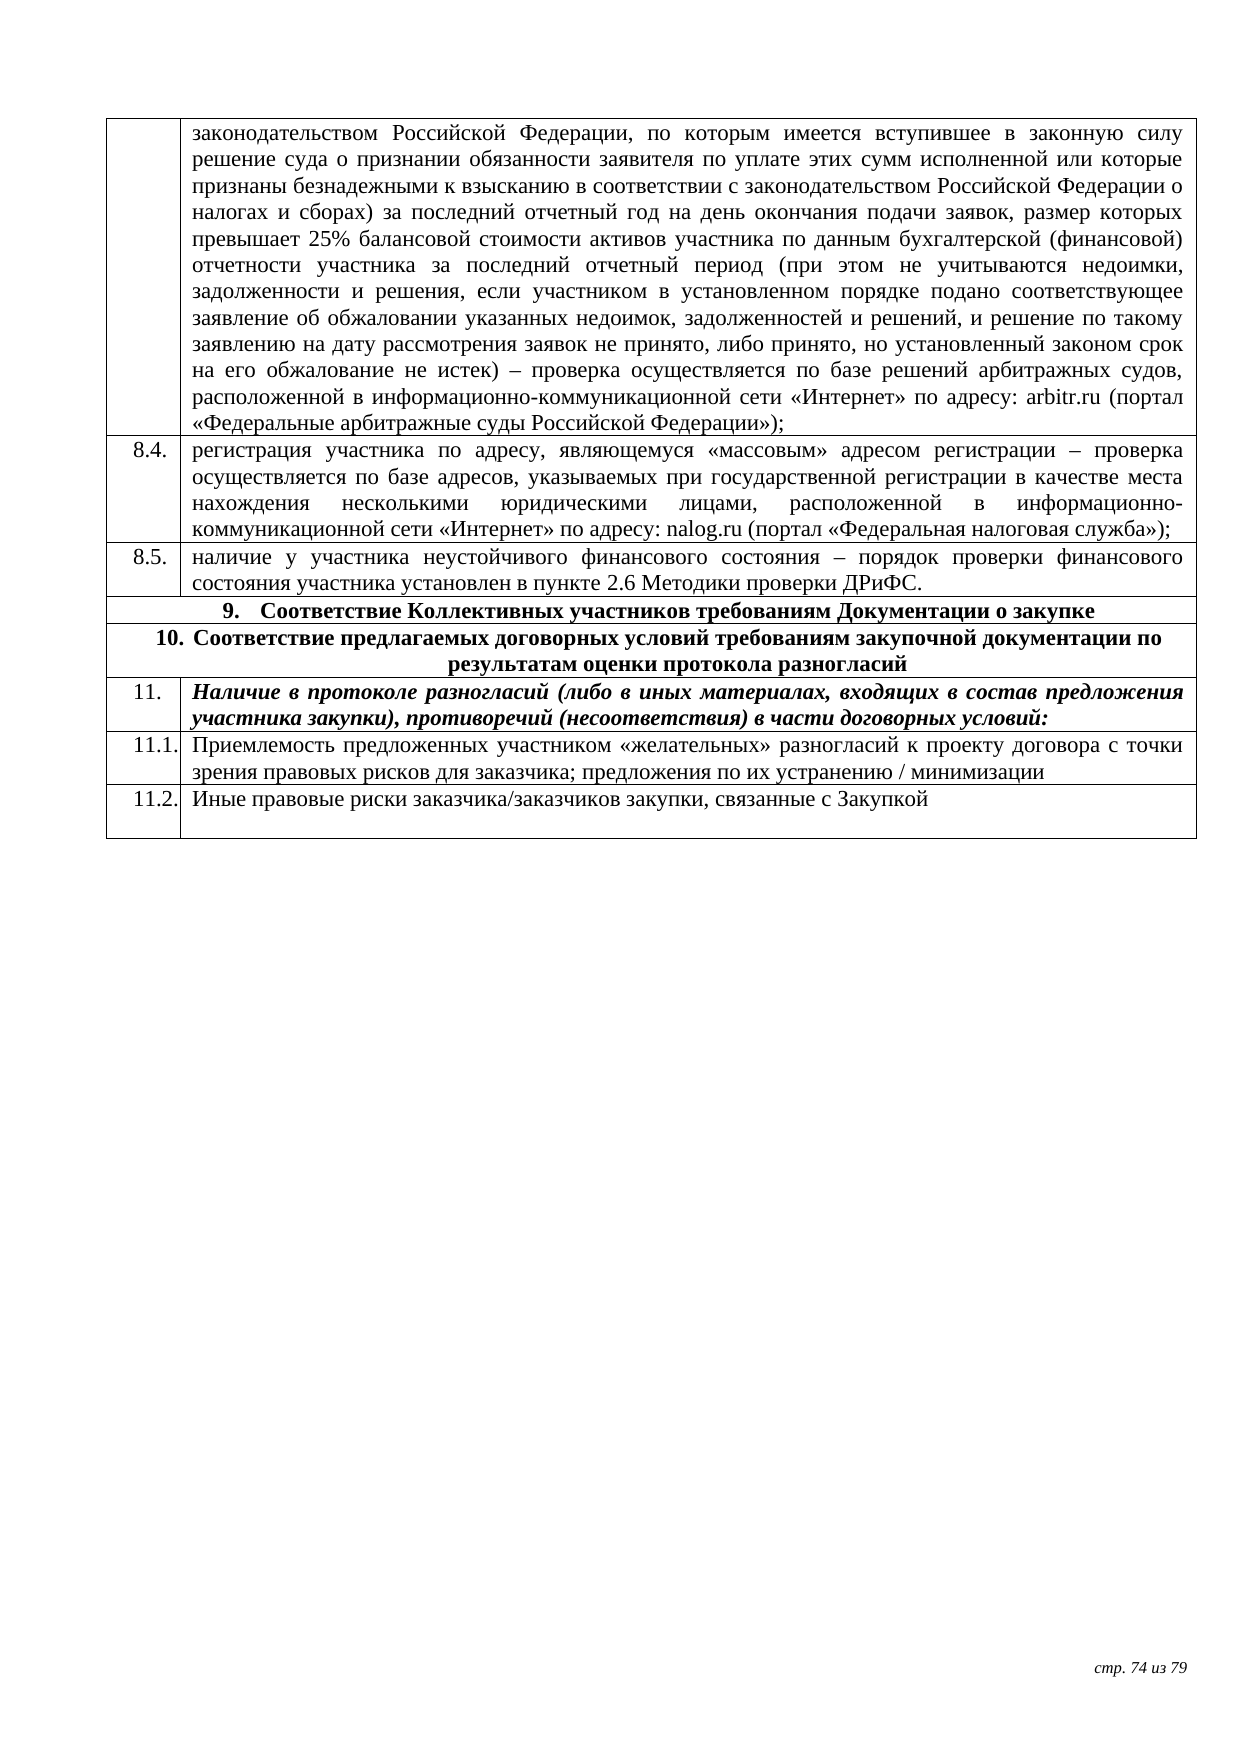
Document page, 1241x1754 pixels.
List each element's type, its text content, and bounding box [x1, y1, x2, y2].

table_cell [107, 678, 180, 731]
table_cell регистрация участника по адресу, являющемуся «массовым» адресом регистрации – проверка осуществляется по базе адресов, указываемых при государственной регистрации в качестве места нахождения несколькими юридическими лицами, расположенной в информационно-коммуникационной сети «Интернет» по адресу: nalog.ru (портал «Федеральная налоговая служба»); [181, 436, 1196, 542]
table_cell [107, 436, 180, 542]
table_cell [181, 119, 1196, 435]
table_cell [107, 543, 180, 596]
table_cell [107, 732, 180, 784]
table_cell [107, 785, 180, 838]
table_cell Иные правовые риски заказчика/заказчиков закупки, связанные с Закупкой [181, 785, 1196, 838]
table_cell Соответствие Коллективных участников требованиям Документации о закупке [107, 597, 1196, 623]
table_cell [107, 119, 180, 435]
table_cell наличие у участника неустойчивого финансового состояния – порядок проверки финансового состояния участника установлен в пункте 2.6 Методики проверки ДРиФС. [181, 543, 1196, 596]
table_cell Приемлемость предложенных участником «желательных» разногласий к проекту договора с точки зрения правовых рисков для заказчика; предложения по их устранению / минимизации [181, 732, 1196, 784]
table_cell Наличие в протоколе разногласий (либо в иных материалах, входящих в состав предложения участника закупки), противоречий (несоответствия) в части договорных условий: [181, 678, 1196, 731]
table_cell Соответствие предлагаемых договорных условий требованиям закупочной документации по результатам оценки протокола разногласий [107, 624, 1196, 677]
